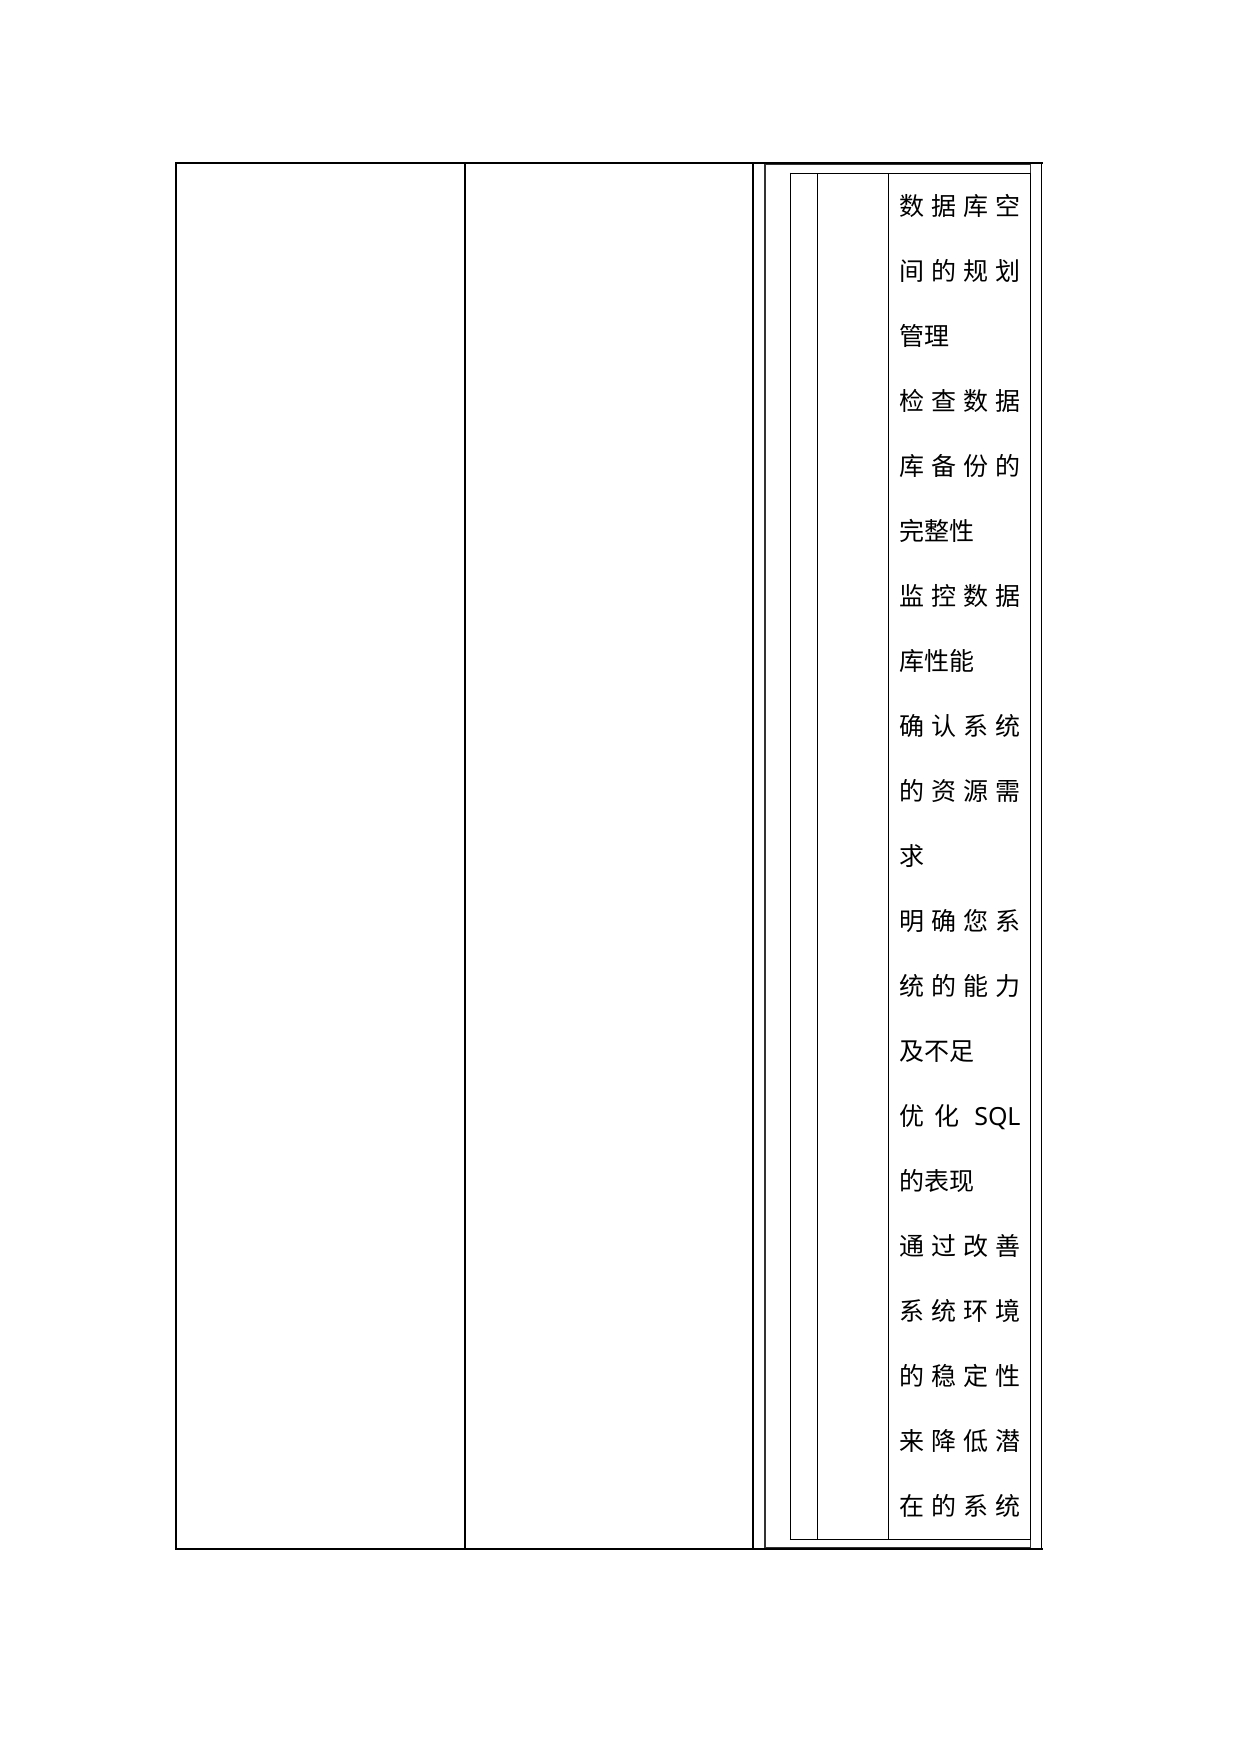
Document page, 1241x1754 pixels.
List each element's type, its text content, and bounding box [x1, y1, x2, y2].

table_cell [177, 164, 464, 1548]
table_cell [766, 165, 1030, 1547]
table_cell 1 [466, 164, 752, 1548]
table_cell [1031, 164, 1041, 1548]
table_cell [754, 164, 764, 1548]
